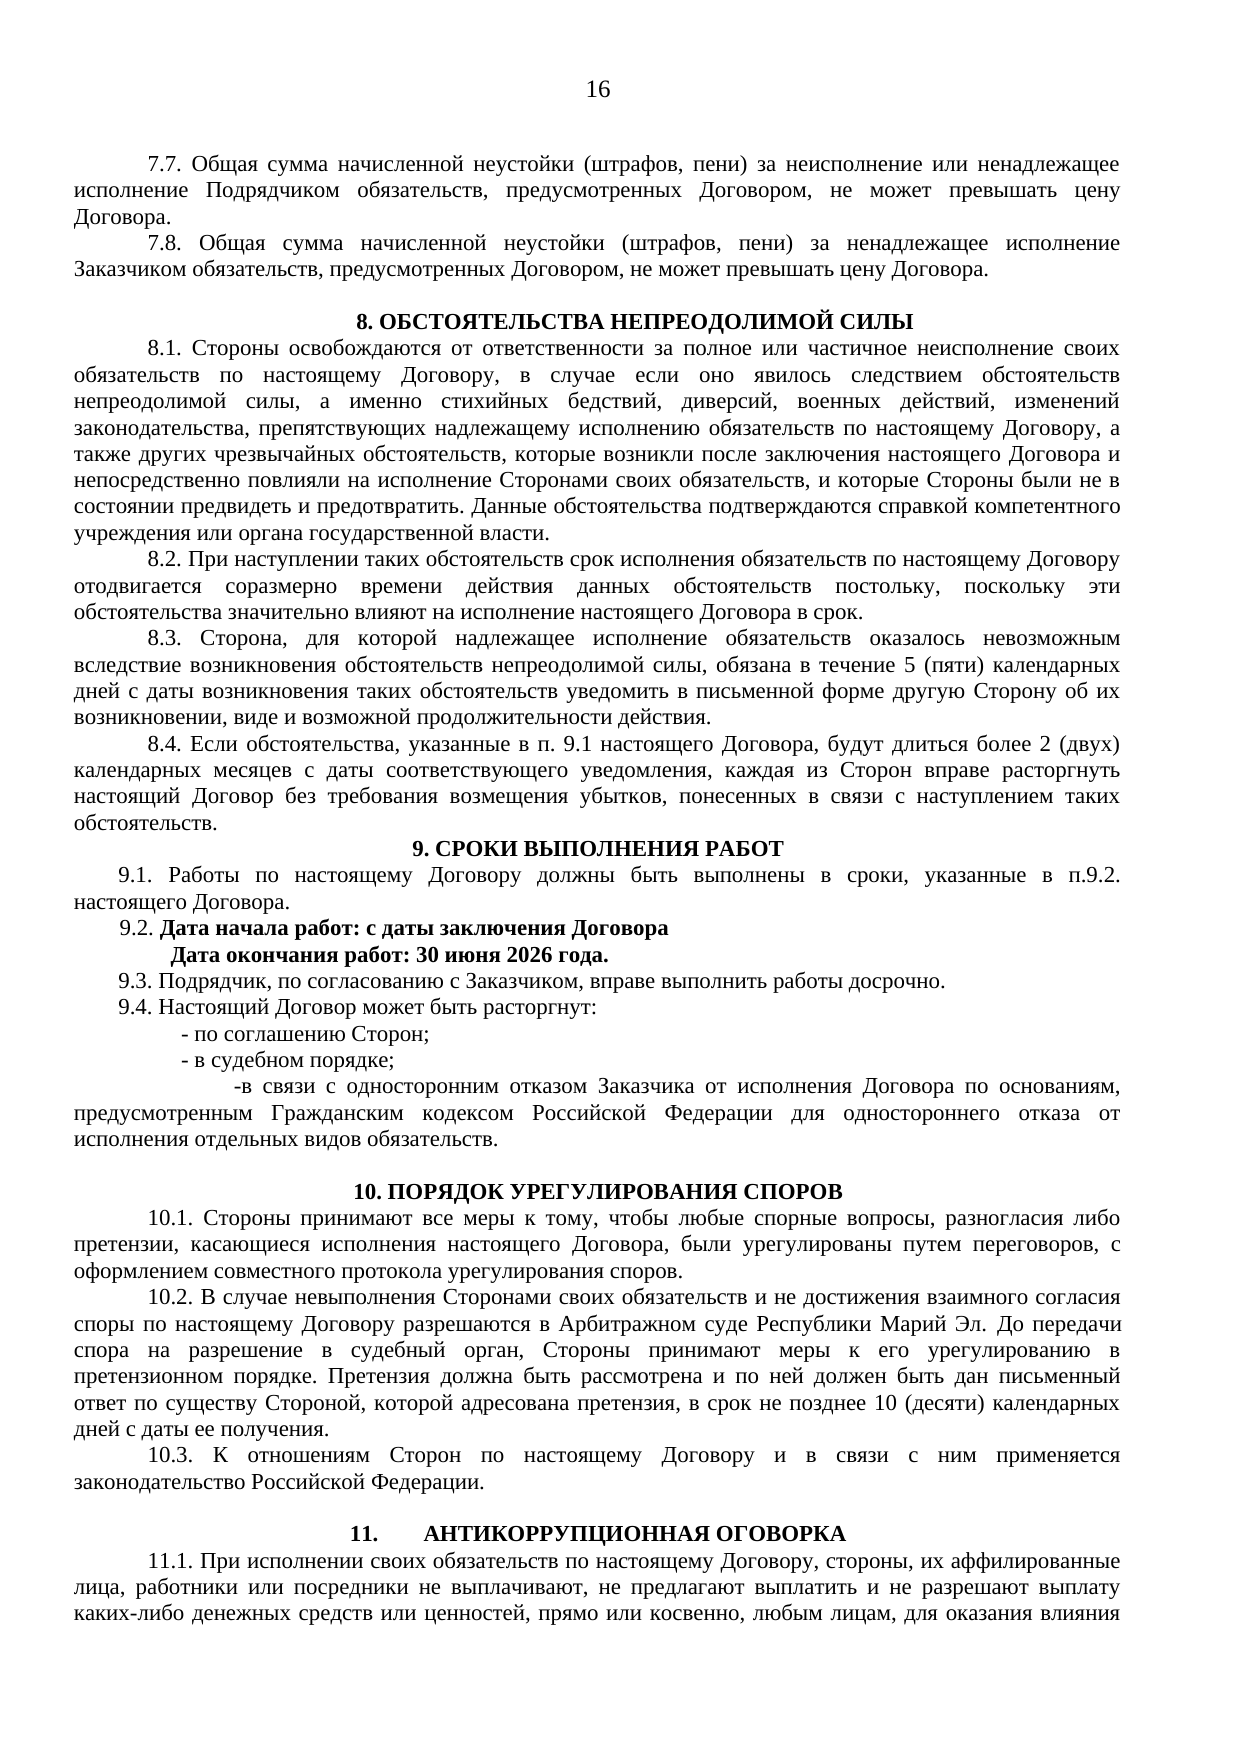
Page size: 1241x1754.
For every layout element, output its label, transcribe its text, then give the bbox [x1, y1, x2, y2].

text Дата окончания работ: 30 июня 2026 года. [74, 941, 1122, 967]
text 11. АНТИКОРРУПЦИОННАЯ ОГОВОРКА [74, 1520, 1122, 1547]
text 9.3. Подрядчик, по согласованию с Заказчиком, вправе выполнить работы досрочно. [74, 967, 1122, 993]
text - по соглашению Сторон; [74, 1020, 1122, 1046]
text 9. СРОКИ ВЫПОЛНЕНИЯ РАБОТ [74, 835, 1122, 862]
text 10.2. В случае невыполнения Сторонами своих обязательств и не достижения взаимного согласия споры по настоящему Договору разрешаются в Арбитражном суде Республики Марий Эл. До передачи спора на разрешение в судебный орган, Стороны принимают меры к его урегулированию в претензионном порядке. Претензия должна быть рассмотрена и по ней должен быть дан письменный ответ по существу Стороной, которой адресована претензия, в срок не позднее 10 (десяти) календарных дней с даты ее получения. [74, 1283, 1122, 1441]
text 10.3. К отношениям Сторон по настоящему Договору и в связи с ним применяется законодательство Российской Федерации. [74, 1441, 1122, 1494]
text 8.4. Если обстоятельства, указанные в п. 9.1 настоящего Договора, будут длиться более 2 (двух) календарных месяцев с даты соответствующего уведомления, каждая из Сторон вправе расторгнуть настоящий Договор без требования возмещения убытков, понесенных в связи с наступлением таких обстоятельств. [74, 730, 1122, 835]
text 8.1. Стороны освобождаются от ответственности за полное или частичное неисполнение своих обязательств по настоящему Договору, в случае если оно явилось следствием обстоятельств непреодолимой силы, а именно стихийных бедствий, диверсий, военных действий, изменений законодательства, препятствующих надлежащему исполнению обязательств по настоящему Договору, а также других чрезвычайных обстоятельств, которые возникли после заключения настоящего Договора и непосредственно повлияли на исполнение Сторонами своих обязательств, и которые Стороны были не в состоянии предвидеть и предотвратить. Данные обстоятельства подтверждаются справкой компетентного учреждения или органа государственной власти. [74, 334, 1122, 545]
text 8.3. Сторона, для которой надлежащее исполнение обязательств оказалось невозможным вследствие возникновения обстоятельств непреодолимой силы, обязана в течение 5 (пяти) календарных дней с даты возникновения таких обстоятельств уведомить в письменной форме другую Сторону об их возникновении, виде и возможной продолжительности действия. [74, 624, 1122, 730]
text - в судебном порядке; [74, 1046, 1122, 1072]
text 10. ПОРЯДОК УРЕГУЛИРОВАНИЯ СПОРОВ [74, 1178, 1122, 1204]
text 9.4. Настоящий Договор может быть расторгнут: [74, 993, 1122, 1020]
text 8. ОБСТОЯТЕЛЬСТВА НЕПРЕОДОЛИМОЙ СИЛЫ [74, 308, 1122, 334]
text 8.2. При наступлении таких обстоятельств срок исполнения обязательств по настоящему Договору отодвигается соразмерно времени действия данных обстоятельств постольку, поскольку эти обстоятельства значительно влияют на исполнение настоящего Договора в срок. [74, 545, 1122, 624]
text 7.7. Общая сумма начисленной неустойки (штрафов, пени) за неисполнение или ненадлежащее исполнение Подрядчиком обязательств, предусмотренных Договором, не может превышать цену Договора. [74, 150, 1122, 229]
text 10.1. Стороны принимают все меры к тому, чтобы любые спорные вопросы, разногласия либо претензии, касающиеся исполнения настоящего Договора, были урегулированы путем переговоров, с оформлением совместного протокола урегулирования споров. [74, 1204, 1122, 1283]
text 9.1. Работы по настоящему Договору должны быть выполнены в сроки, указанные в п.9.2. настоящего Договора. [74, 862, 1122, 914]
text 7.8. Общая сумма начисленной неустойки (штрафов, пени) за ненадлежащее исполнение Заказчиком обязательств, предусмотренных Договором, не может превышать цену Договора. [74, 229, 1122, 282]
text -в связи с односторонним отказом Заказчика от исполнения Договора по основаниям, предусмотренным Гражданским кодексом Российской Федерации для одностороннего отказа от исполнения отдельных видов обязательств. [74, 1072, 1122, 1151]
text 9.2. Дата начала работ: с даты заключения Договора [74, 914, 1122, 941]
